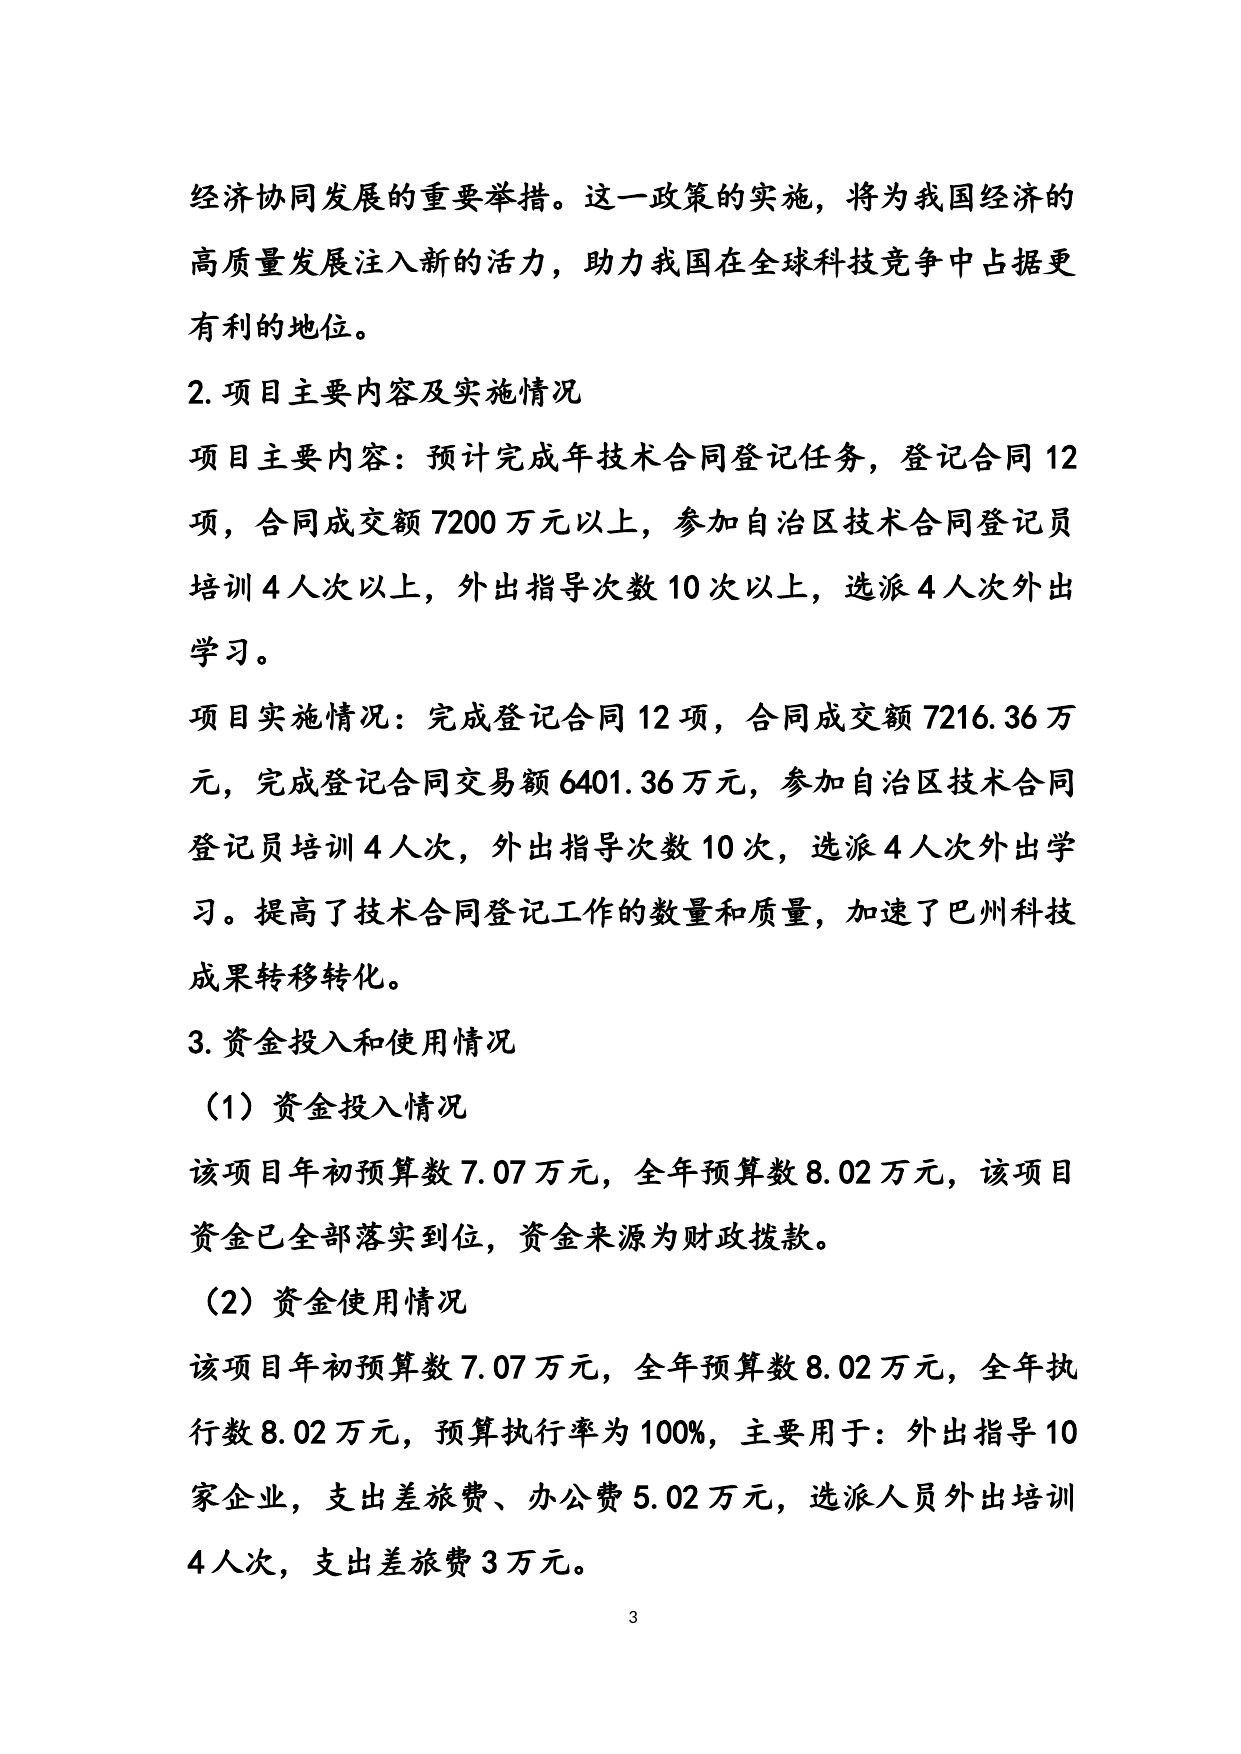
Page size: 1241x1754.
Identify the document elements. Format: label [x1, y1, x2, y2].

text [187, 162, 1078, 1592]
